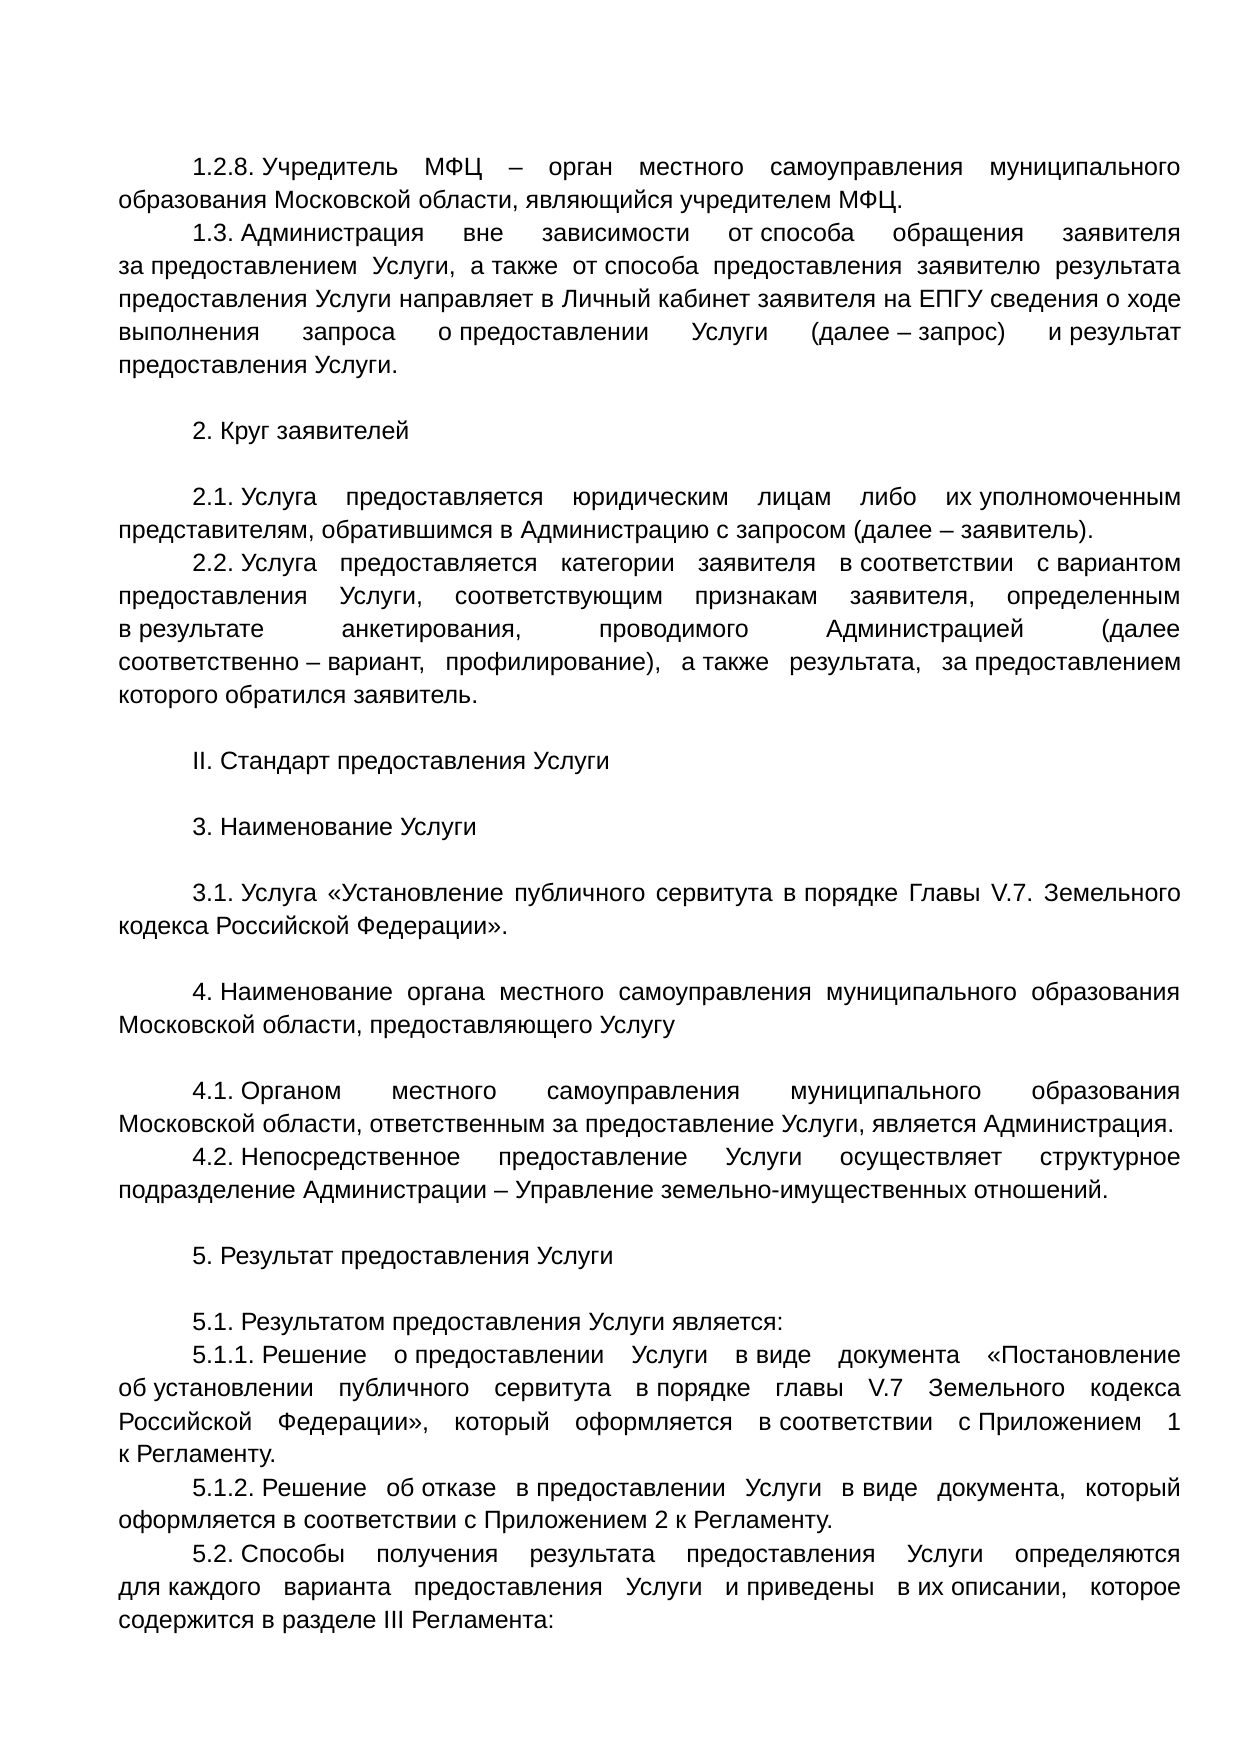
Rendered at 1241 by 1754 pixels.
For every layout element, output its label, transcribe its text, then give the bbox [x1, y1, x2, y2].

text 2.2. Услуга предоставляется категории заявителя в соответствии с вариантом предоставления Услуги, соответствующим признакам заявителя, определенным в результате анкетирования, проводимого Администрацией (далее соответственно – вариант, профилирование), а также результата, за предоставлением которого обратился заявитель. [118, 548, 1181, 709]
text 2.1. Услуга предоставляется юридическим лицам либо их уполномоченным представителям, обратившимся в Администрацию с запросом (далее – заявитель). [118, 482, 1181, 544]
text 4.2. Непосредственное предоставление Услуги осуществляет структурное подразделение Администрации – Управление земельно-имущественных отношений. [118, 1142, 1181, 1204]
subtitle 5. Результат предоставления Услуги [118, 1241, 1181, 1270]
text 1.3. Администрация вне зависимости от способа обращения заявителя за предоставлением Услуги, а также от способа предоставления заявителю результата предоставления Услуги направляет в Личный кабинет заявителя на ЕПГУ сведения о ходе выполнения запроса о предоставлении Услуги (далее – запрос) и результат предоставления Услуги. [118, 218, 1181, 378]
text 5.1. Результатом предоставления Услуги является: [118, 1307, 1181, 1336]
subtitle 3. Наименование Услуги [118, 812, 1181, 841]
subtitle 2. Круг заявителей [118, 416, 1181, 444]
text 5.1.1. Решение о предоставлении Услуги в виде документа «Постановление об установлении публичного сервитута в порядке главы V.7 Земельного кодекса Российской Федерации», который оформляется в соответствии с Приложением 1 к Регламенту. [118, 1340, 1181, 1468]
text 1.2.8. Учредитель МФЦ ⁠–⁠ орган местного самоуправления муниципального образования Московской области, являющийся учредителем МФЦ. [118, 152, 1181, 213]
text 3.1. Услуга «Установление публичного сервитута в порядке Главы V.7. Земельного кодекса Российской Федерации». [118, 878, 1181, 940]
text 4.1. Органом местного самоуправления муниципального образования Московской области, ответственным за предоставление Услуги, является Администрация. [118, 1076, 1181, 1138]
subtitle II. Стандарт предоставления Услуги [118, 746, 1181, 775]
text 5.1.2. Решение об отказе в предоставлении Услуги в виде документа, который оформляется в соответствии с Приложением 2 к Регламенту. [118, 1472, 1181, 1534]
subtitle 4. Наименование органа местного самоуправления муниципального образования Московской области, предоставляющего Услугу [118, 977, 1181, 1039]
text 5.2. Способы получения результата предоставления Услуги определяются для каждого варианта предоставления Услуги и приведены в их описании, которое содержится в разделе III Регламента: [118, 1538, 1181, 1633]
